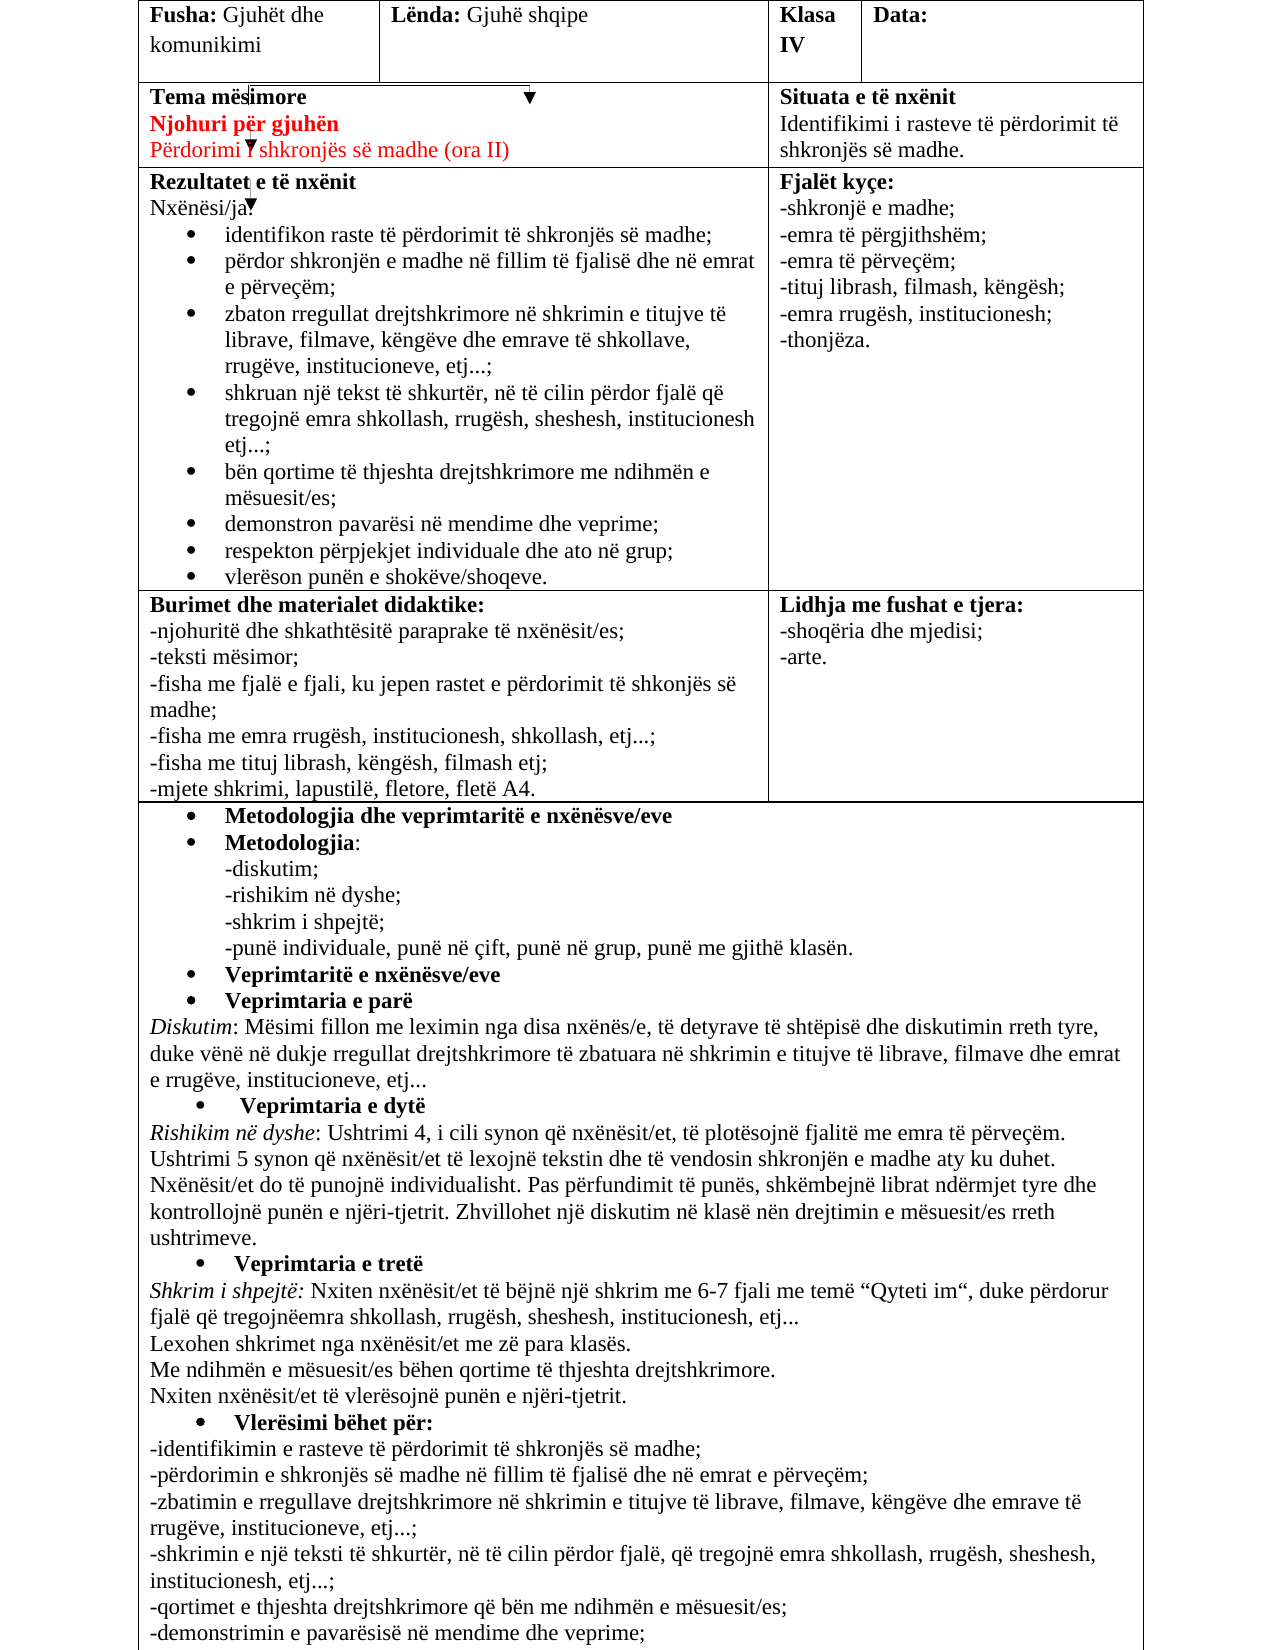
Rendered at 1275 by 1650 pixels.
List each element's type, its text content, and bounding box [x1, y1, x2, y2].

table_cell Tema mësimore Njohuri për gjuhën Përdorimi i shkronjës së madhe (ora II) [139, 83, 768, 167]
table_cell Fjalët kyçe: -shkronjë e madhe; -emra të përgjithshëm; -emra të përveçëm; -tituj librash, filmash, këngësh; -emra rrugësh, institucionesh; -thonjëza. [769, 168, 1143, 589]
table_header Klasa IV [769, 1, 861, 82]
table_cell Situata e të nxënit Identifikimi i rasteve të përdorimit të shkronjës së madhe. [769, 83, 1143, 167]
table_cell Lidhja me fushat e tjera: -shoqëria dhe mjedisi; -arte. [769, 591, 1143, 801]
table_header Fusha: Gjuhët dhe komunikimi [139, 1, 379, 82]
table_cell Metodologjia dhe veprimtaritë e nxënësve/eve Metodologjia: -diskutim; -rishikim në dyshe; -shkrim i shpejtë; -punë individuale, punë në çift, punë në grup, punë me gjithë klasën. Veprimtaritë e nxënësve/eve Veprimtaria e parë Diskutim: Mësimi fillon me leximin nga disa nxënës/e, të detyrave të shtëpisë dhe diskutimin rreth tyre, duke vënë në dukje rregullat drejtshkrimore të zbatuara në shkrimin e titujve të librave, filmave dhe emrat e rrugëve, institucioneve, etj... Veprimtaria e dytë Rishikim në dyshe: Ushtrimi 4, i cili synon që nxënësit/et, të plotësojnë fjalitë me emra të përveçëm. Ushtrimi 5 synon që nxënësit/et të lexojnë tekstin dhe të vendosin shkronjën e madhe aty ku duhet. Nxënësit/et do të punojnë individualisht. Pas përfundimit të punës, shkëmbejnë librat ndërmjet tyre dhe kontrollojnë punën e njëri-tjetrit. Zhvillohet një diskutim në klasë nën drejtimin e mësuesit/es rreth ushtrimeve. Veprimtaria e tretë Shkrim i shpejtë: Nxiten nxënësit/et të bëjnë një shkrim me 6-7 fjali me temë “Qyteti im“, duke përdorur fjalë që tregojnëemra shkollash, rrugësh, sheshesh, institucionesh, etj... Lexohen shkrimet nga nxënësit/et me zë para klasës. Me ndihmën e mësuesit/es bëhen qortime të thjeshta drejtshkrimore. Nxiten nxënësit/et të vlerësojnë punën e njëri-tjetrit. Vlerësimi bëhet për: -identifikimin e rasteve të përdorimit të shkronjës së madhe; -përdorimin e shkronjës së madhe në fillim të fjalisë dhe në emrat e përveçëm; -zbatimin e rregullave drejtshkrimore në shkrimin e titujve të librave, filmave, këngëve dhe emrave të rrugëve, institucioneve, etj...; -shkrimin e një teksti të shkurtër, në të cilin përdor fjalë, që tregojnë emra shkollash, rrugësh, sheshesh, institucionesh, etj...; -qortimet e thjeshta drejtshkrimore që bën me ndihmën e mësuesit/es; -demonstrimin e pavarësisë në mendime dhe veprime; -respektimin e përpjekjeve individuale dhe atyre në grup; -vlerësimin e punën së shokëve/shoqeve. Detyrë shtëpie Shkruaj ushtrimin 5 në fletore. [139, 803, 1143, 1650]
table_header Data: [862, 1, 1143, 82]
table_header Lënda: Gjuhë shqipe [380, 1, 768, 82]
table_cell Rezultatet e të nxënit Nxënësi/ja: identifikon raste të përdorimit të shkronjës së madhe; përdor shkronjën e madhe në fillim të fjalisë dhe në emrat e përveçëm; zbaton rregullat drejtshkrimore në shkrimin e titujve të librave, filmave, këngëve dhe emrave të shkollave, rrugëve, institucioneve, etj...; shkruan një tekst të shkurtër, në të cilin përdor fjalë që tregojnë emra shkollash, rrugësh, sheshesh, institucionesh etj...; bën qortime të thjeshta drejtshkrimore me ndihmën e mësuesit/es; demonstron pavarësi në mendime dhe veprime; respekton përpjekjet individuale dhe ato në grup; vlerëson punën e shokëve/shoqeve. [139, 168, 768, 589]
table_cell Burimet dhe materialet didaktike: -njohuritë dhe shkathtësitë paraprake të nxënësit/es; -teksti mësimor; -fisha me fjalë e fjali, ku jepen rastet e përdorimit të shkonjës së madhe; -fisha me emra rrugësh, institucionesh, shkollash, etj...; -fisha me tituj librash, këngësh, filmash etj; -mjete shkrimi, lapustilë, fletore, fletë A4. [139, 591, 768, 801]
